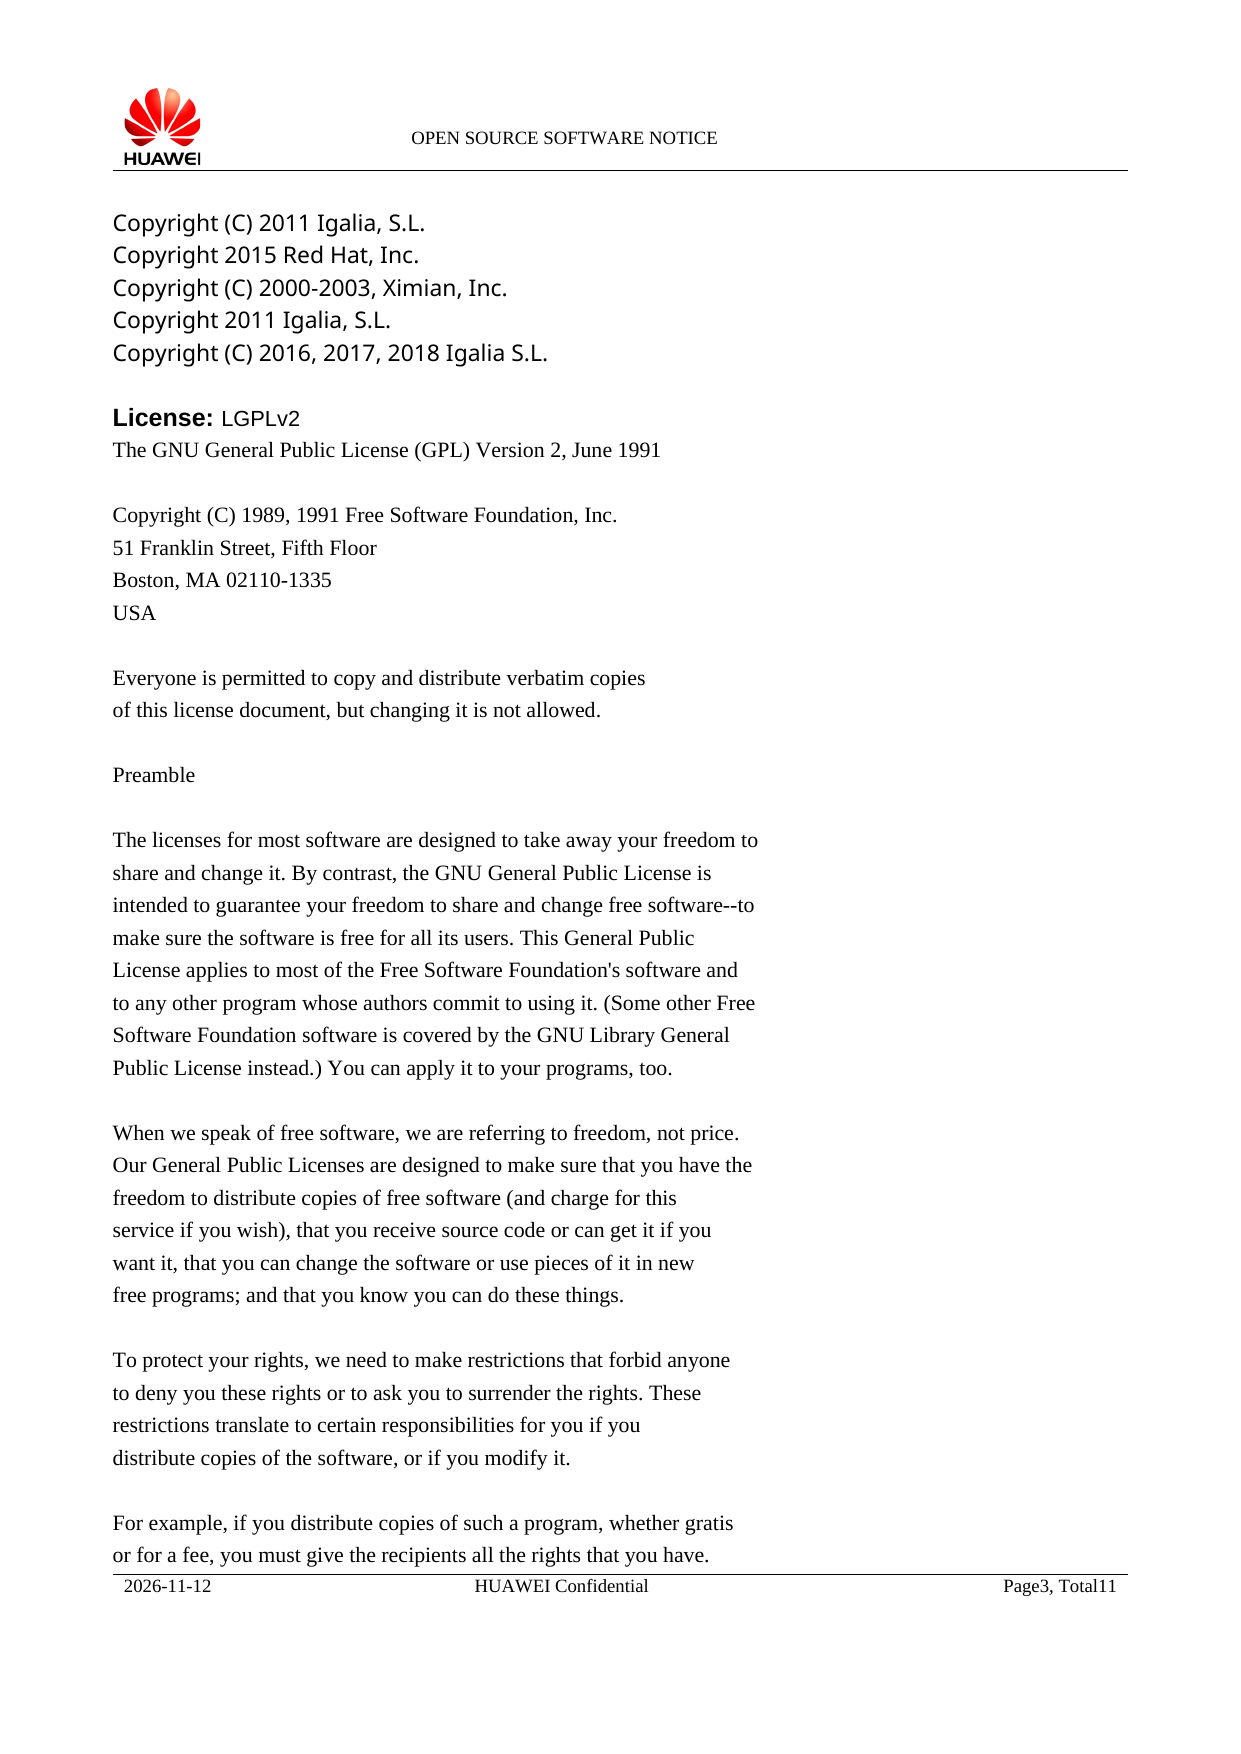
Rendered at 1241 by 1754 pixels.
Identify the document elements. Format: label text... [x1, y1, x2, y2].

text License: LGPLv2 [112, 401, 1128, 434]
picture [124, 88, 201, 165]
